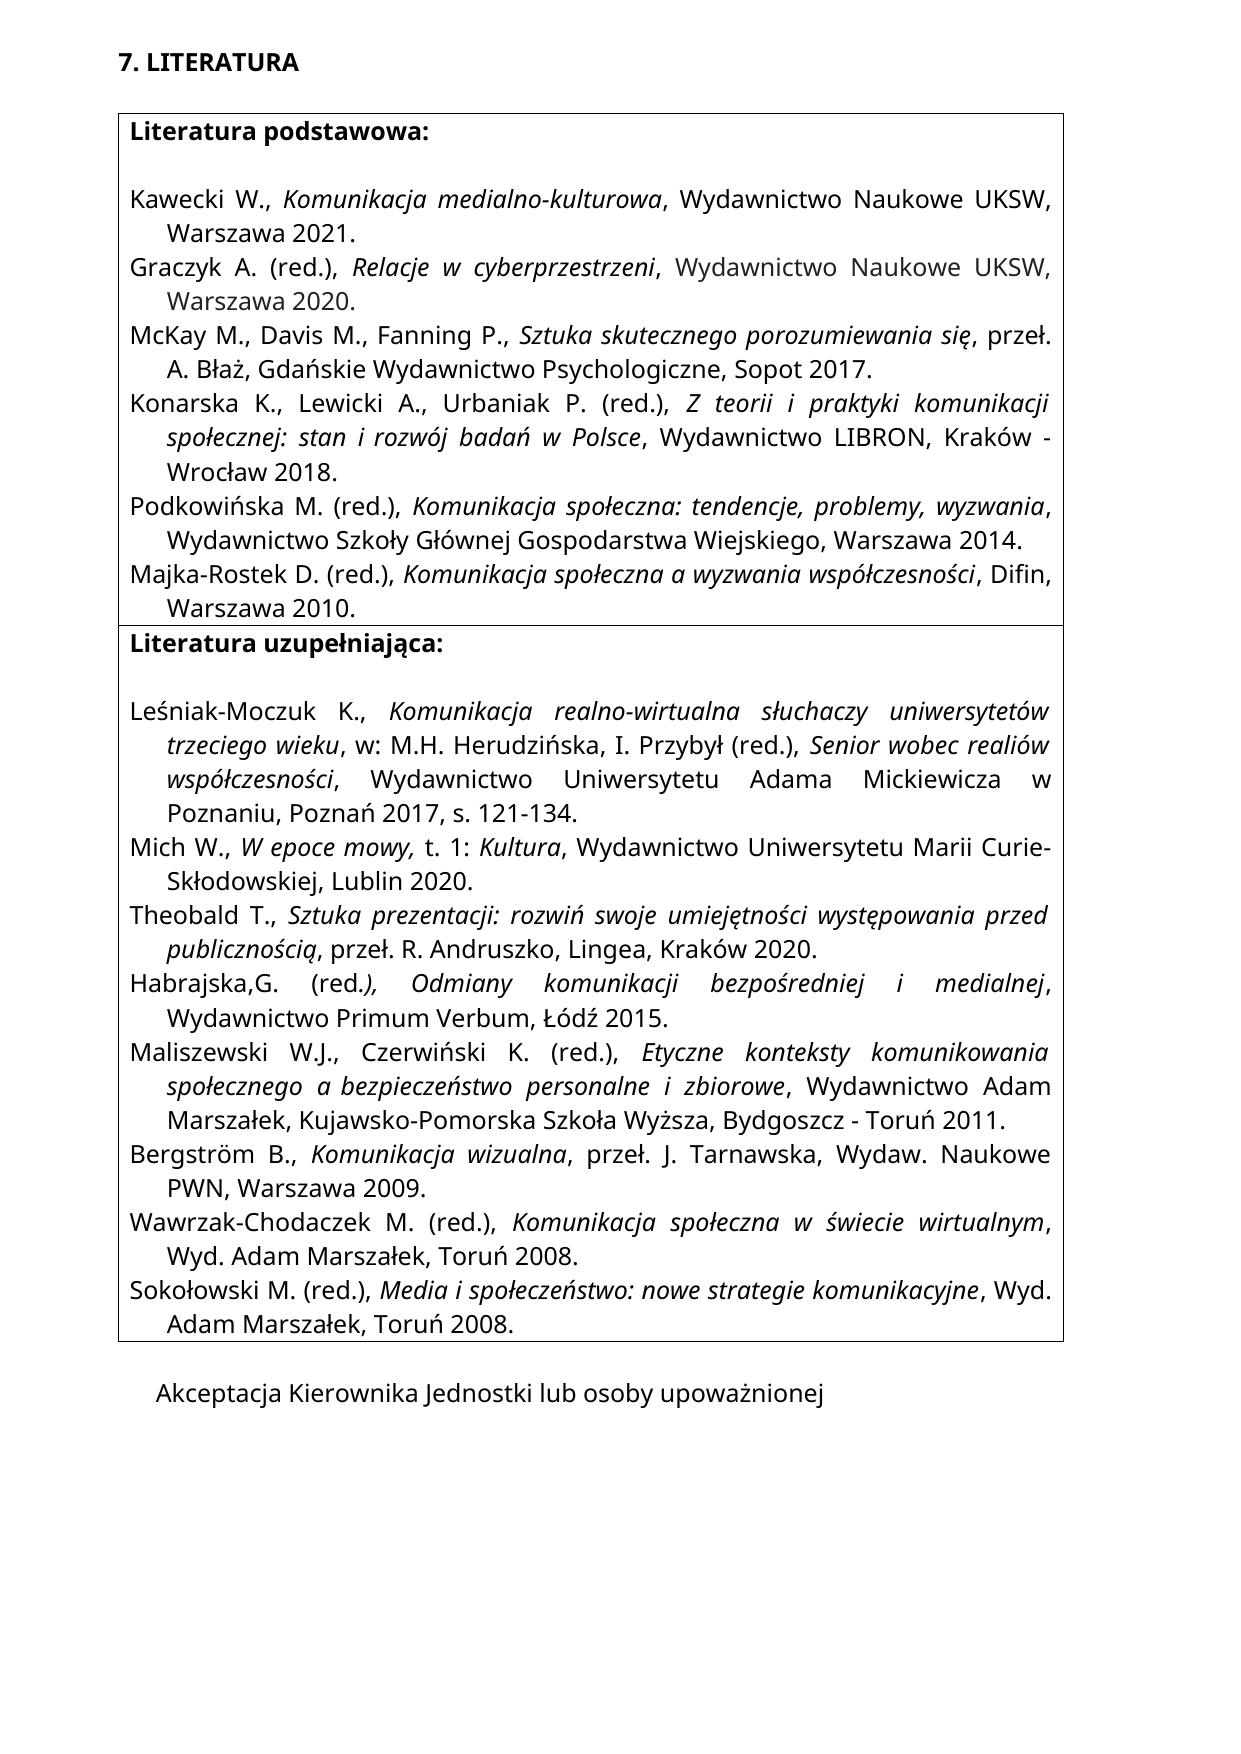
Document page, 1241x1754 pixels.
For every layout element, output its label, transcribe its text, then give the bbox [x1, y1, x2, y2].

table_header Literatura podstawowa: Kawecki W., Komunikacja medialno-kulturowa, Wydawnictwo Naukowe UKSW, Warszawa 2021. Graczyk A. (red.), Relacje w cyberprzestrzeni, Wydawnictwo Naukowe UKSW, Warszawa 2020. McKay M., Davis M., Fanning P., Sztuka skutecznego porozumiewania się, przeł. A. Błaż, Gdańskie Wydawnictwo Psychologiczne, Sopot 2017. Konarska K., Lewicki A., Urbaniak P. (red.), Z teorii i praktyki komunikacji społecznej: stan i rozwój badań w Polsce, Wydawnictwo LIBRON, Kraków - Wrocław 2018. Podkowińska M. (red.), Komunikacja społeczna: tendencje, problemy, wyzwania, Wydawnictwo Szkoły Głównej Gospodarstwa Wiejskiego, Warszawa 2014. Majka-Rostek D. (red.), Komunikacja społeczna a wyzwania współczesności, Difin, Warszawa 2010. [119, 114, 1063, 624]
table_cell Literatura uzupełniająca: Leśniak-Moczuk K., Komunikacja realno-wirtualna słuchaczy uniwersytetów trzeciego wieku, w: M.H. Herudzińska, I. Przybył (red.), Senior wobec realiów współczesności, Wydawnictwo Uniwersytetu Adama Mickiewicza w Poznaniu, Poznań 2017, s. 121-134. Mich W., W epoce mowy, t. 1: Kultura, Wydawnictwo Uniwersytetu Marii Curie-Skłodowskiej, Lublin 2020. Theobald T., Sztuka prezentacji: rozwiń swoje umiejętności występowania przed publicznością, przeł. R. Andruszko, Lingea, Kraków 2020. Habrajska,G. (red.), Odmiany komunikacji bezpośredniej i medialnej, Wydawnictwo Primum Verbum, Łódź 2015. Maliszewski W.J., Czerwiński K. (red.), Etyczne konteksty komunikowania społecznego a bezpieczeństwo personalne i zbiorowe, Wydawnictwo Adam Marszałek, Kujawsko-Pomorska Szkoła Wyższa, Bydgoszcz - Toruń 2011. Bergström B., Komunikacja wizualna, przeł. J. Tarnawska, Wydaw. Naukowe PWN, Warszawa 2009. Wawrzak-Chodaczek M. (red.), Komunikacja społeczna w świecie wirtualnym, Wyd. Adam Marszałek, Toruń 2008. Sokołowski M. (red.), Media i społeczeństwo: nowe strategie komunikacyjne, Wyd. Adam Marszałek, Toruń 2008. [119, 626, 1063, 1341]
text Akceptacja Kierownika Jednostki lub osoby upoważnionej [156, 1376, 1122, 1410]
text 7. LITERATURA [118, 44, 1122, 78]
